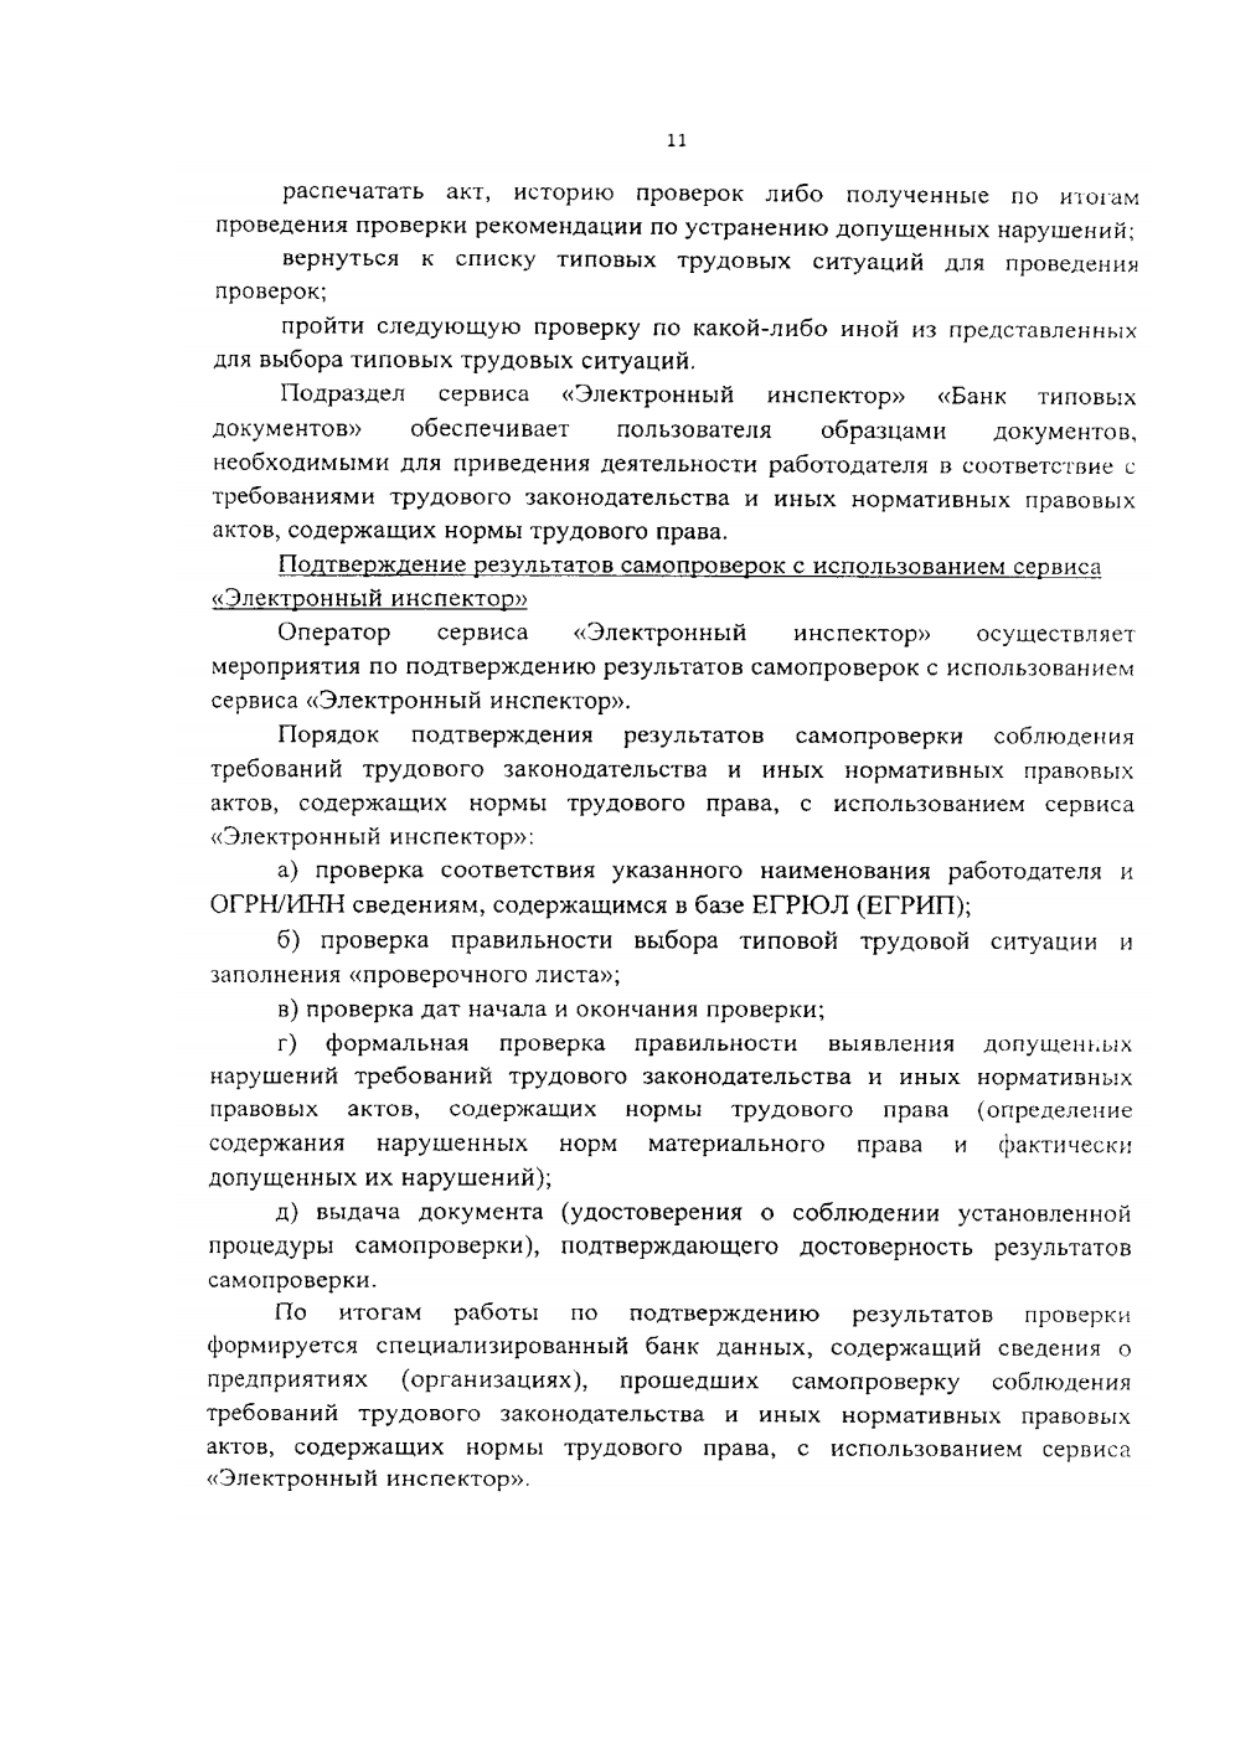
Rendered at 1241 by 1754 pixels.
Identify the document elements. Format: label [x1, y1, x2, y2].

picture [177, 118, 1152, 1522]
